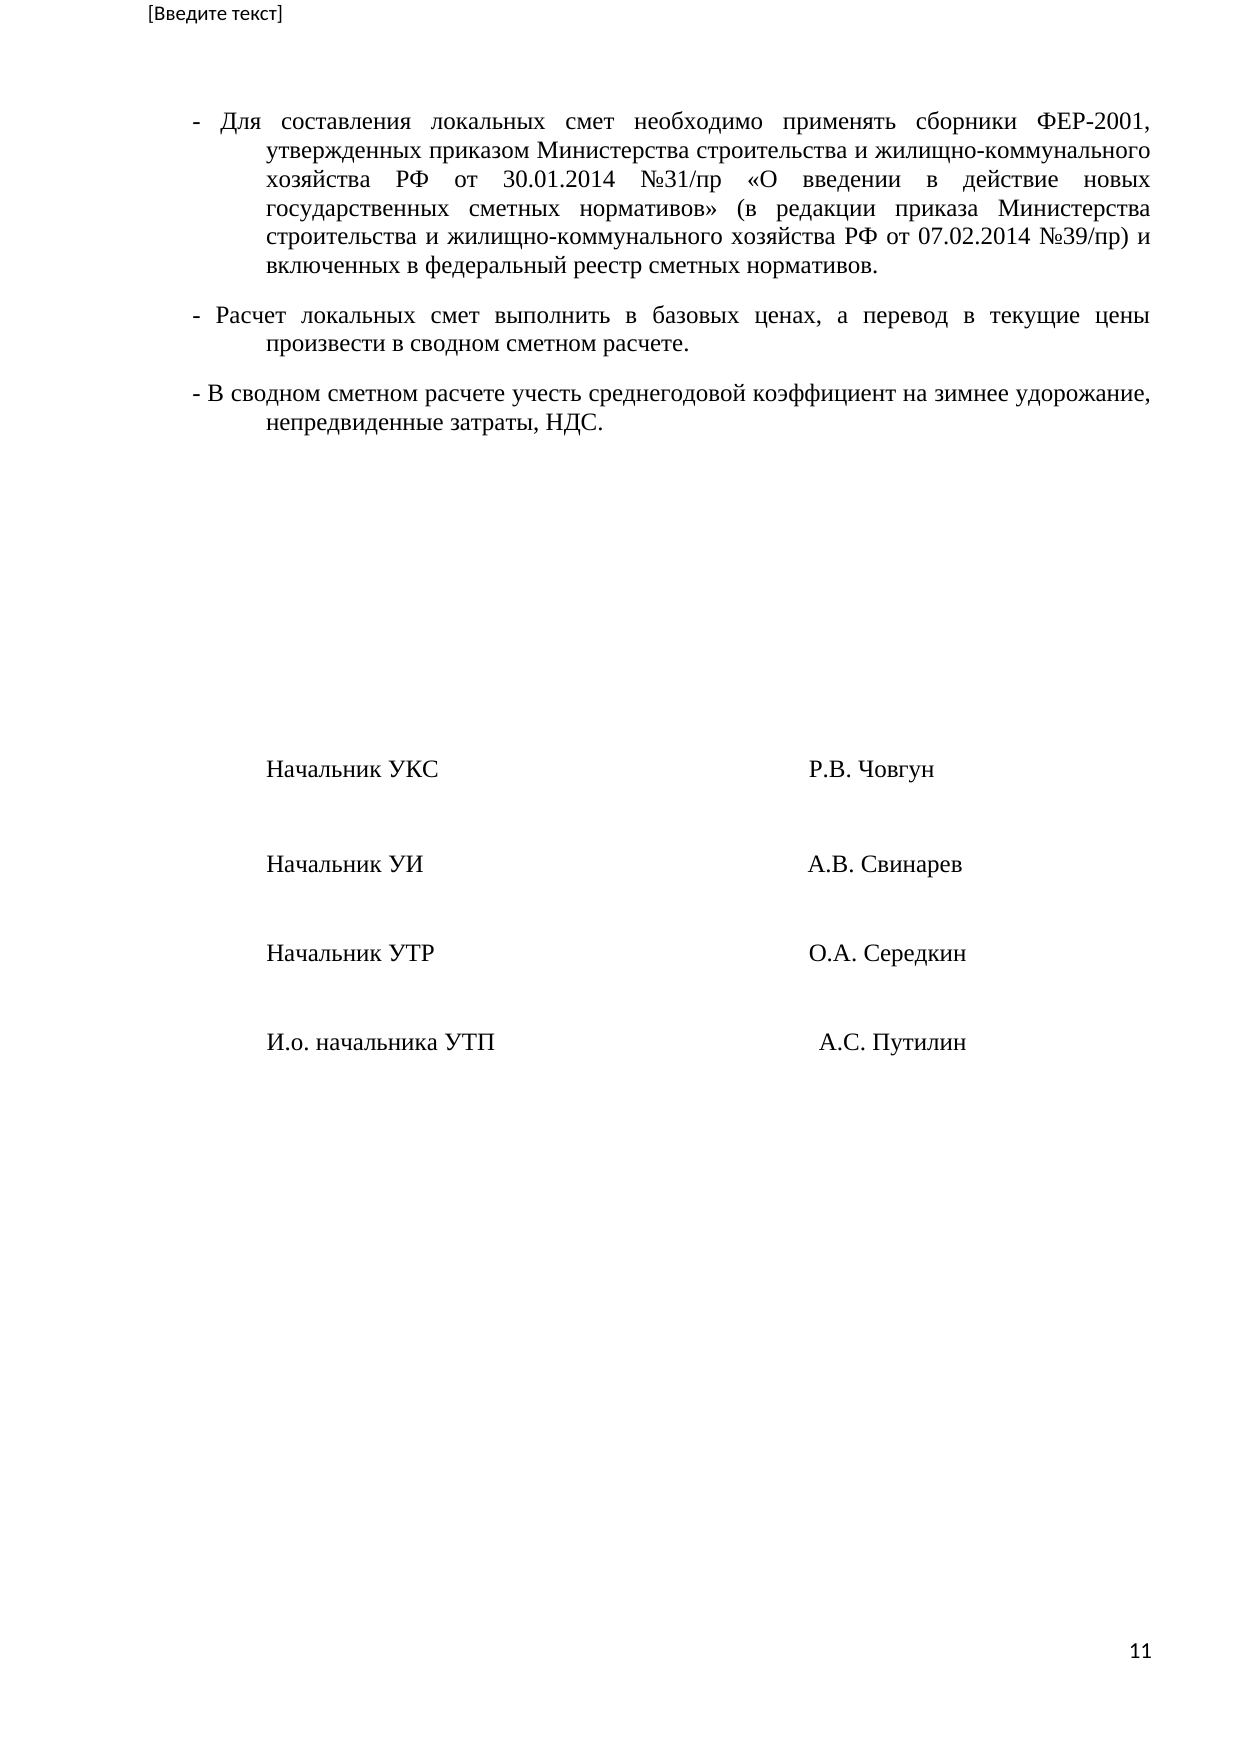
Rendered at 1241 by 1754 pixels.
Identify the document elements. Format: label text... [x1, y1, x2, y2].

text Начальник УИ А.В. Свинарев [177, 849, 1152, 878]
text Начальник УКС Р.В. Човгун [148, 754, 1152, 783]
text - Расчет локальных смет выполнить в базовых ценах, а перевод в текущие цены произвести в сводном сметном расчете. [192, 300, 1152, 357]
text И.о. начальника УТП А.С. Путилин [148, 1027, 1152, 1055]
text - Для составления локальных смет необходимо применять сборники ФЕР-2001, утвержденных приказом Министерства строительства и жилищно-коммунального хозяйства РФ от 30.01.2014 №31/пр «О введении в действие новых государственных сметных нормативов» (в редакции приказа Министерства строительства и жилищно-коммунального хозяйства РФ от 07.02.2014 №39/пр) и включенных в федеральный реестр сметных нормативов. [192, 106, 1152, 279]
text Начальник УТР О.А. Середкин [177, 938, 1152, 967]
text - В сводном сметном расчете учесть среднегодовой коэффициент на зимнее удорожание, непредвиденные затраты, НДС. [192, 378, 1152, 436]
